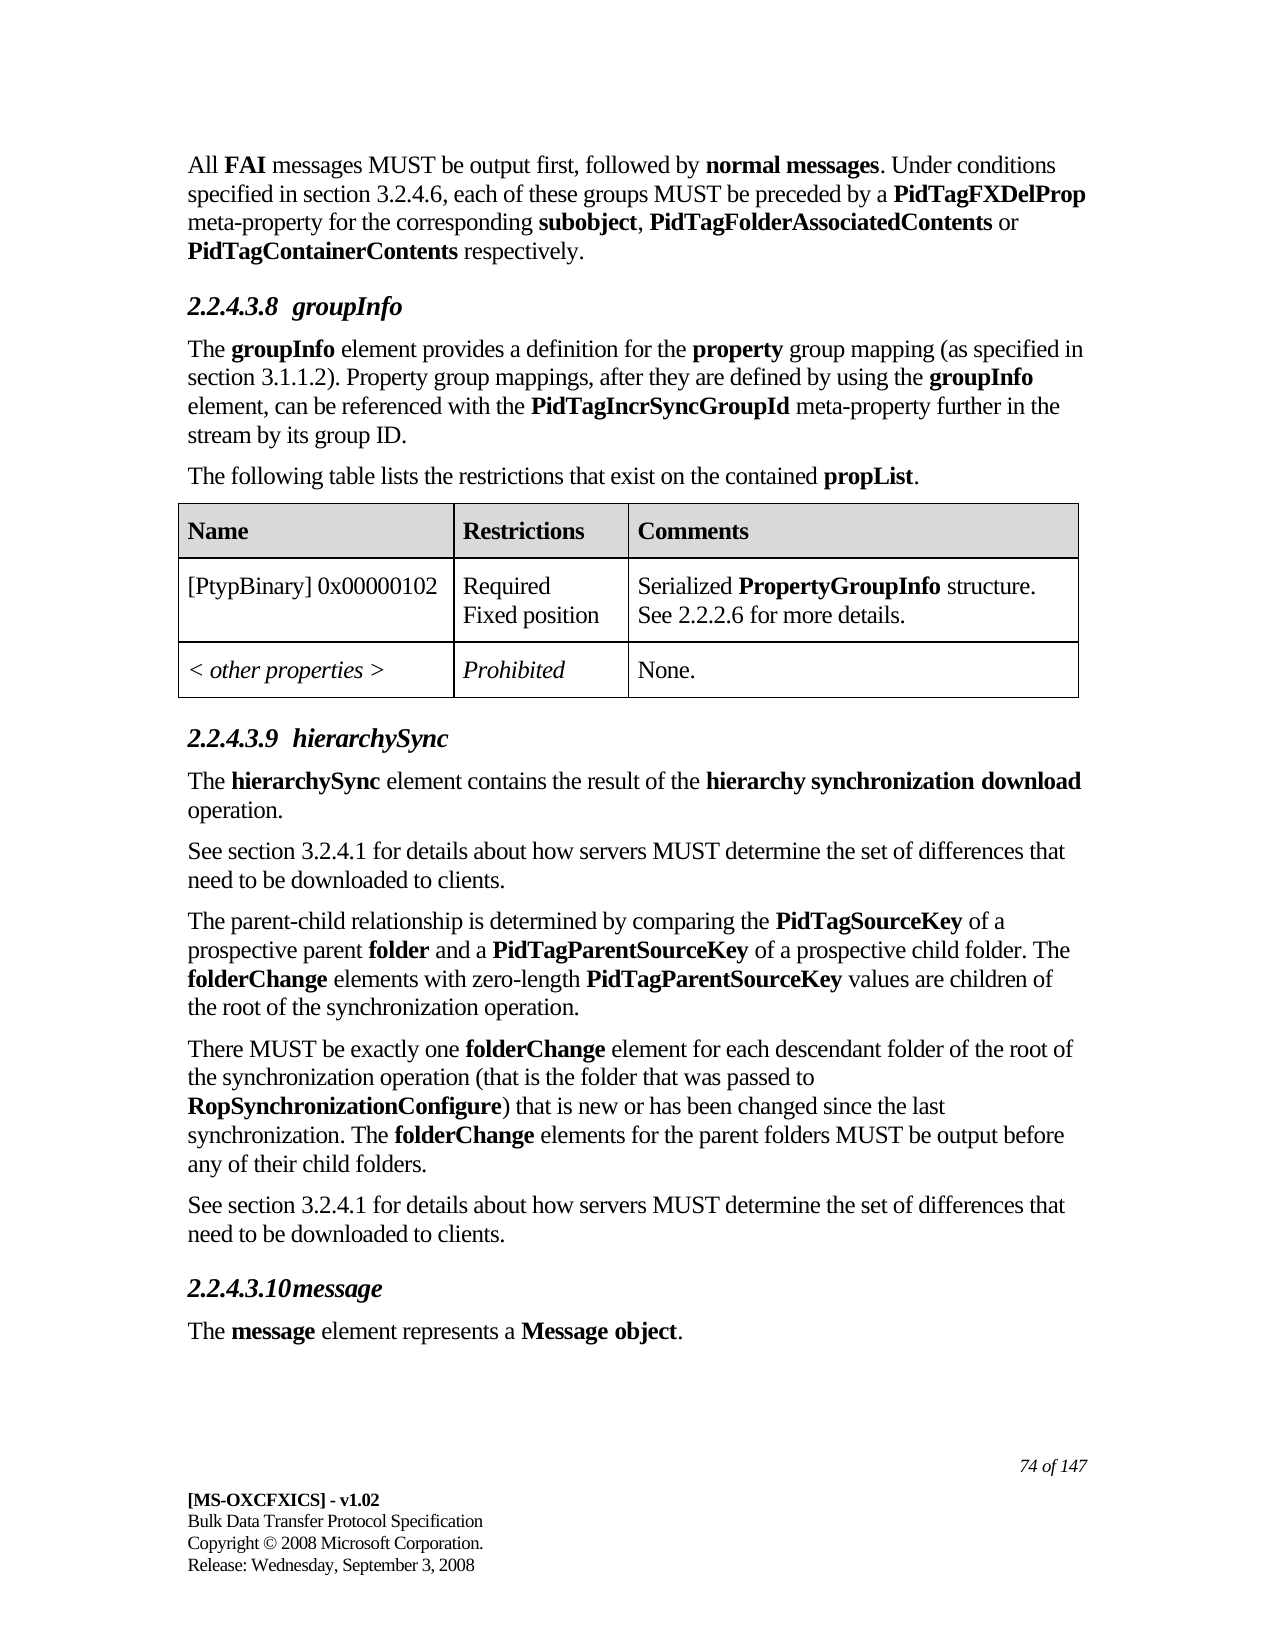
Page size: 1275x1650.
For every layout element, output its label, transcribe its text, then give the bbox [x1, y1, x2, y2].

subtitle message [187, 1272, 1087, 1304]
table_header Comments [629, 504, 1078, 557]
text All FAI messages MUST be output first, followed by normal messages. Under conditions specified in section 3.2.4.6, each of these groups MUST be preceded by a PidTagFXDelProp meta-property for the corresponding subobject, PidTagFolderAssociatedContents or PidTagContainerContents respectively. [187, 150, 1087, 265]
text The parent-child relationship is determined by comparing the PidTagSourceKey of a prospective parent folder and a PidTagParentSourceKey of a prospective child folder. The folderChange elements with zero-length PidTagParentSourceKey values are children of the root of the synchronization operation. [187, 906, 1087, 1021]
text The message element represents a Message object. [187, 1316, 1087, 1345]
table_header Restrictions [455, 504, 628, 557]
text See section 3.2.4.1 for details about how servers MUST determine the set of differences that need to be downloaded to clients. [187, 1190, 1087, 1247]
text The hierarchySync element contains the result of the hierarchy synchronization download operation. [187, 766, 1087, 824]
text The following table lists the restrictions that exist on the contained propList. [187, 461, 1087, 490]
table_cell None. [629, 643, 1078, 697]
subtitle hierarchySync [187, 723, 1087, 754]
text See section 3.2.4.1 for details about how servers MUST determine the set of differences that need to be downloaded to clients. [187, 836, 1087, 894]
text The groupInfo element provides a definition for the property group mapping (as specified in section 3.1.1.2). Property group mappings, after they are defined by using the groupInfo element, can be referenced with the PidTagIncrSyncGroupId meta-property further in the stream by its group ID. [187, 334, 1087, 449]
table_cell [PtypBinary] 0x00000102 [179, 559, 453, 641]
subtitle groupInfo [187, 290, 1087, 321]
table_cell Required Fixed position [455, 559, 628, 641]
table_cell Prohibited [455, 643, 628, 697]
text There MUST be exactly one folderChange element for each descendant folder of the root of the synchronization operation (that is the folder that was passed to RopSynchronizationConfigure) that is new or has been changed since the last synchronization. The folderChange elements for the parent folders MUST be output before any of their child folders. [187, 1034, 1087, 1177]
table_cell < other properties > [179, 643, 453, 697]
table_cell Serialized PropertyGroupInfo structure. See 2.2.2.6 for more details. [629, 559, 1078, 641]
table_header Name [179, 504, 453, 557]
